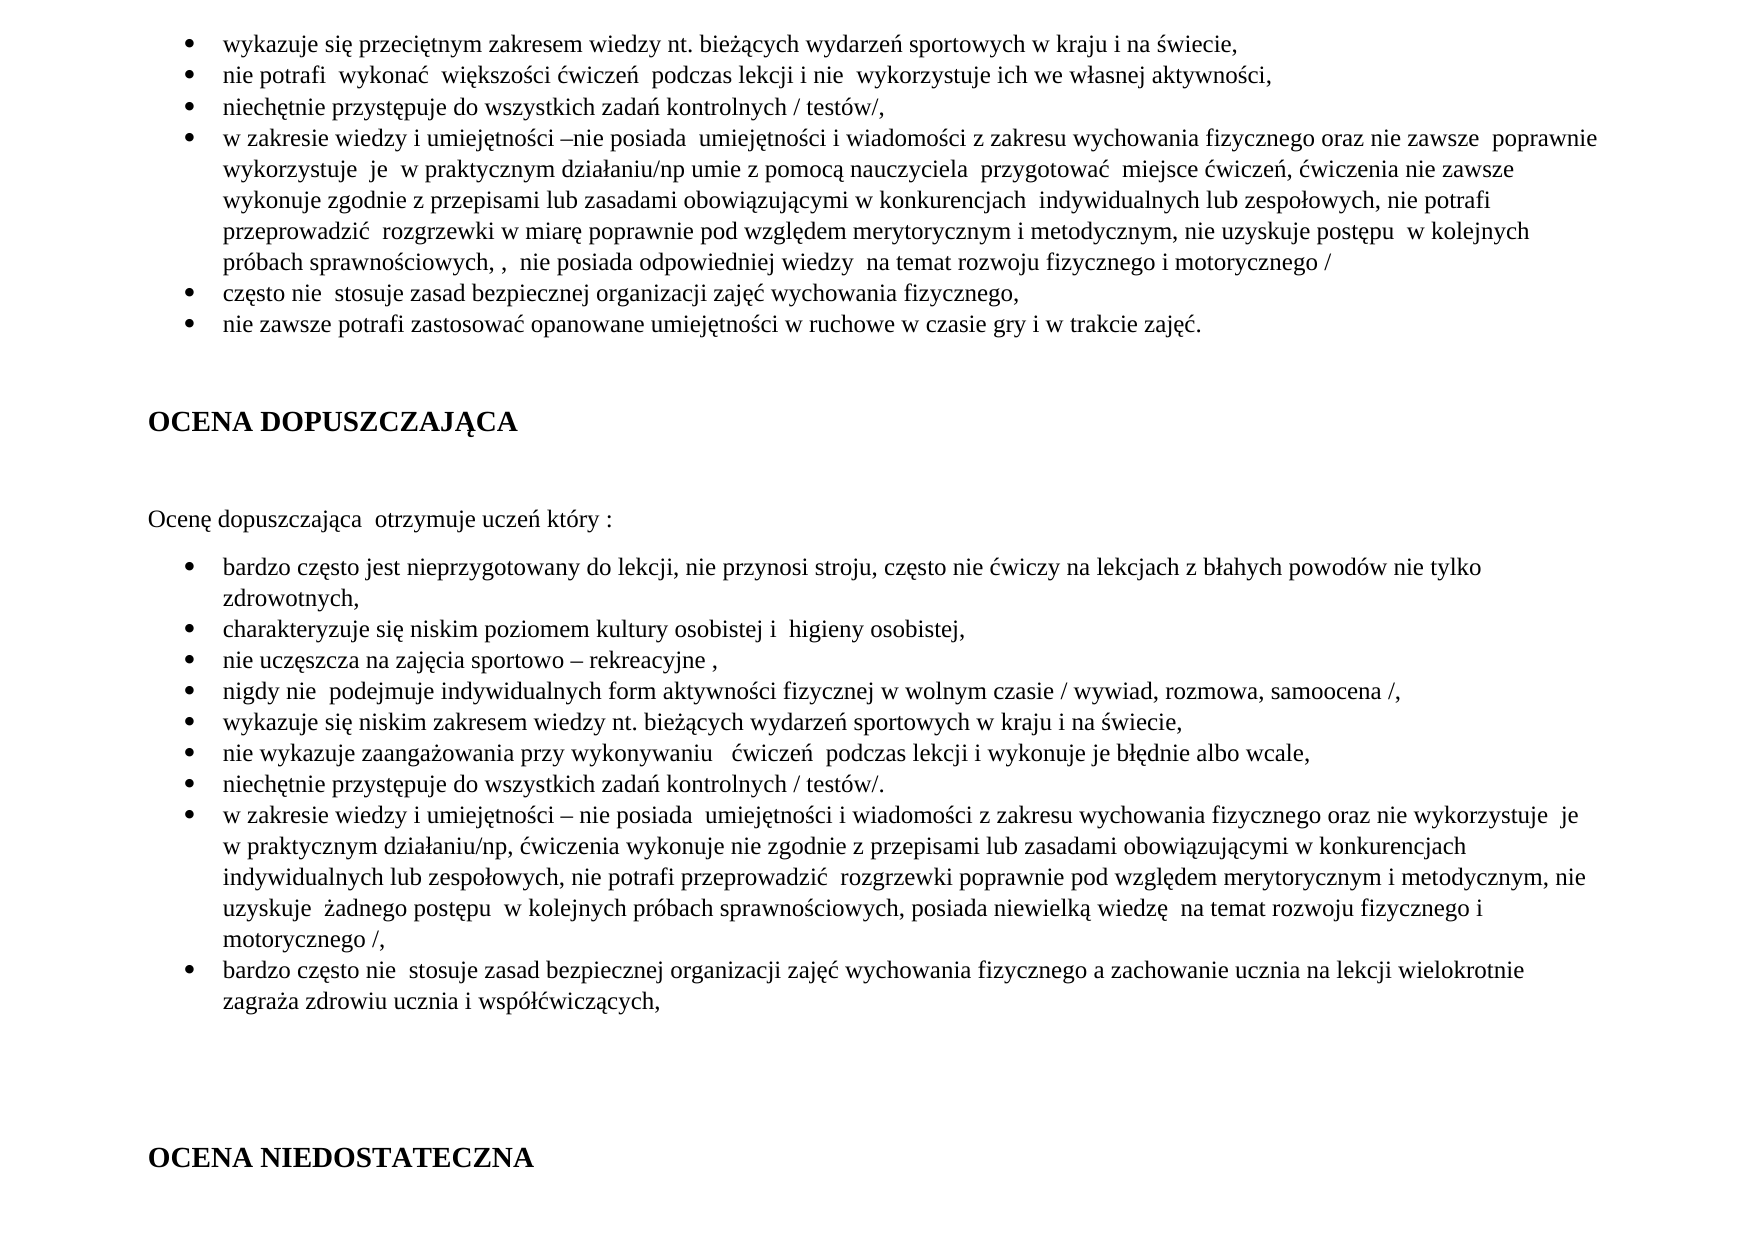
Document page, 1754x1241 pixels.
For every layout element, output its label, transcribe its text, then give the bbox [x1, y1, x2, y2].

list nie potrafi wykonać większości ćwiczeń podczas lekcji i nie wykorzystuje ich we własnej aktywności, [185, 61, 1606, 89]
list w zakresie wiedzy i umiejętności –nie posiada umiejętności i wiadomości z zakresu wychowania fizycznego oraz nie zawsze poprawnie [185, 123, 1606, 151]
list często nie stosuje zasad bezpiecznej organizacji zajęć wychowania fizycznego, [185, 278, 1606, 307]
list bardzo często jest nieprzygotowany do lekcji, nie przynosi stroju, często nie ćwiczy na lekcjach z błahych powodów nie tylko zdrowotnych, [185, 552, 1606, 612]
list nigdy nie podejmuje indywidualnych form aktywności fizycznej w wolnym czasie / wywiad, rozmowa, samoocena /, [185, 676, 1606, 705]
list w zakresie wiedzy i umiejętności – nie posiada umiejętności i wiadomości z zakresu wychowania fizycznego oraz nie wykorzystuje je w praktycznym działaniu/np, ćwiczenia wykonuje nie zgodnie z przepisami lub zasadami obowiązującymi w konkurencjach indywidualnych lub zespołowych, nie potrafi przeprowadzić rozgrzewki poprawnie pod względem merytorycznym i metodycznym, nie uzyskuje żadnego postępu w kolejnych próbach sprawnościowych, posiada niewielką wiedzę na temat rozwoju fizycznego i motorycznego /, [185, 800, 1606, 953]
list niechętnie przystępuje do wszystkich zadań kontrolnych / testów/. [185, 769, 1606, 798]
list wykazuje się niskim zakresem wiedzy nt. bieżących wydarzeń sportowych w kraju i na świecie, [185, 707, 1606, 736]
text OCENA DOPUSZCZAJĄCA [148, 404, 1606, 438]
text Ocenę dopuszczająca otrzymuje uczeń który : [148, 504, 1606, 533]
text OCENA NIEDOSTATECZNA [148, 1140, 1606, 1173]
list wykorzystuje je w praktycznym działaniu/np umie z pomocą nauczyciela przygotować miejsce ćwiczeń, ćwiczenia nie zawsze wykonuje zgodnie z przepisami lub zasadami obowiązującymi w konkurencjach indywidualnych lub zespołowych, nie potrafi przeprowadzić rozgrzewki w miarę poprawnie pod względem merytorycznym i metodycznym, nie uzyskuje postępu w kolejnych próbach sprawnościowych, , nie posiada odpowiedniej wiedzy na temat rozwoju fizycznego i motorycznego / [223, 154, 1606, 276]
list nie wykazuje zaangażowania przy wykonywaniu ćwiczeń podczas lekcji i wykonuje je błędnie albo wcale, [185, 738, 1606, 767]
list charakteryzuje się niskim poziomem kultury osobistej i higieny osobistej, [185, 614, 1606, 643]
list nie uczęszcza na zajęcia sportowo – rekreacyjne , [185, 645, 1606, 674]
list nie zawsze potrafi zastosować opanowane umiejętności w ruchowe w czasie gry i w trakcie zajęć. [185, 309, 1606, 338]
list niechętnie przystępuje do wszystkich zadań kontrolnych / testów/, [185, 92, 1606, 120]
list wykazuje się przeciętnym zakresem wiedzy nt. bieżących wydarzeń sportowych w kraju i na świecie, [185, 29, 1606, 58]
list bardzo często nie stosuje zasad bezpiecznej organizacji zajęć wychowania fizycznego a zachowanie ucznia na lekcji wielokrotnie zagraża zdrowiu ucznia i współćwiczących, [185, 955, 1606, 1015]
